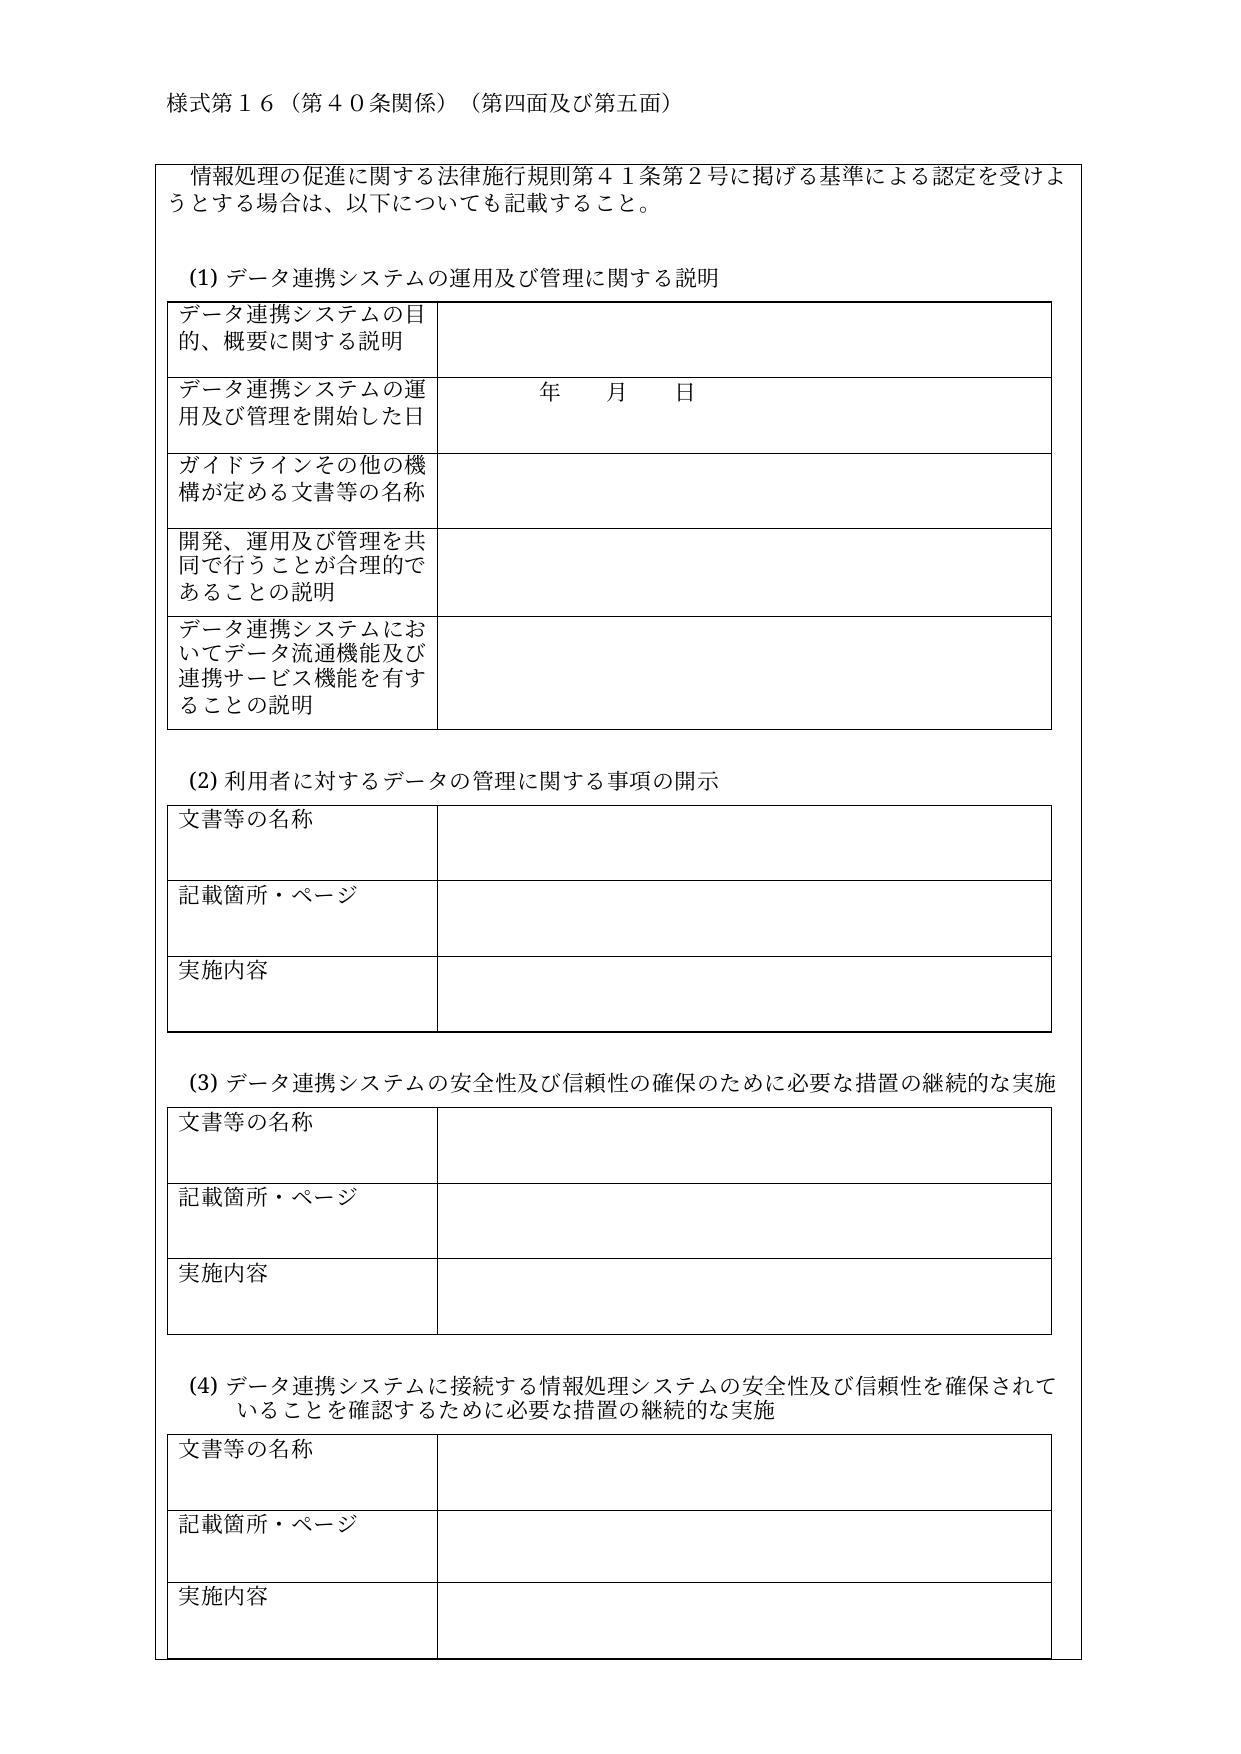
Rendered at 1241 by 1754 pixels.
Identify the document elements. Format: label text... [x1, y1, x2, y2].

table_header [156, 165, 1081, 1658]
text 様式第１６（第４０条関係）（第四面及び第五面） [167, 89, 1070, 114]
